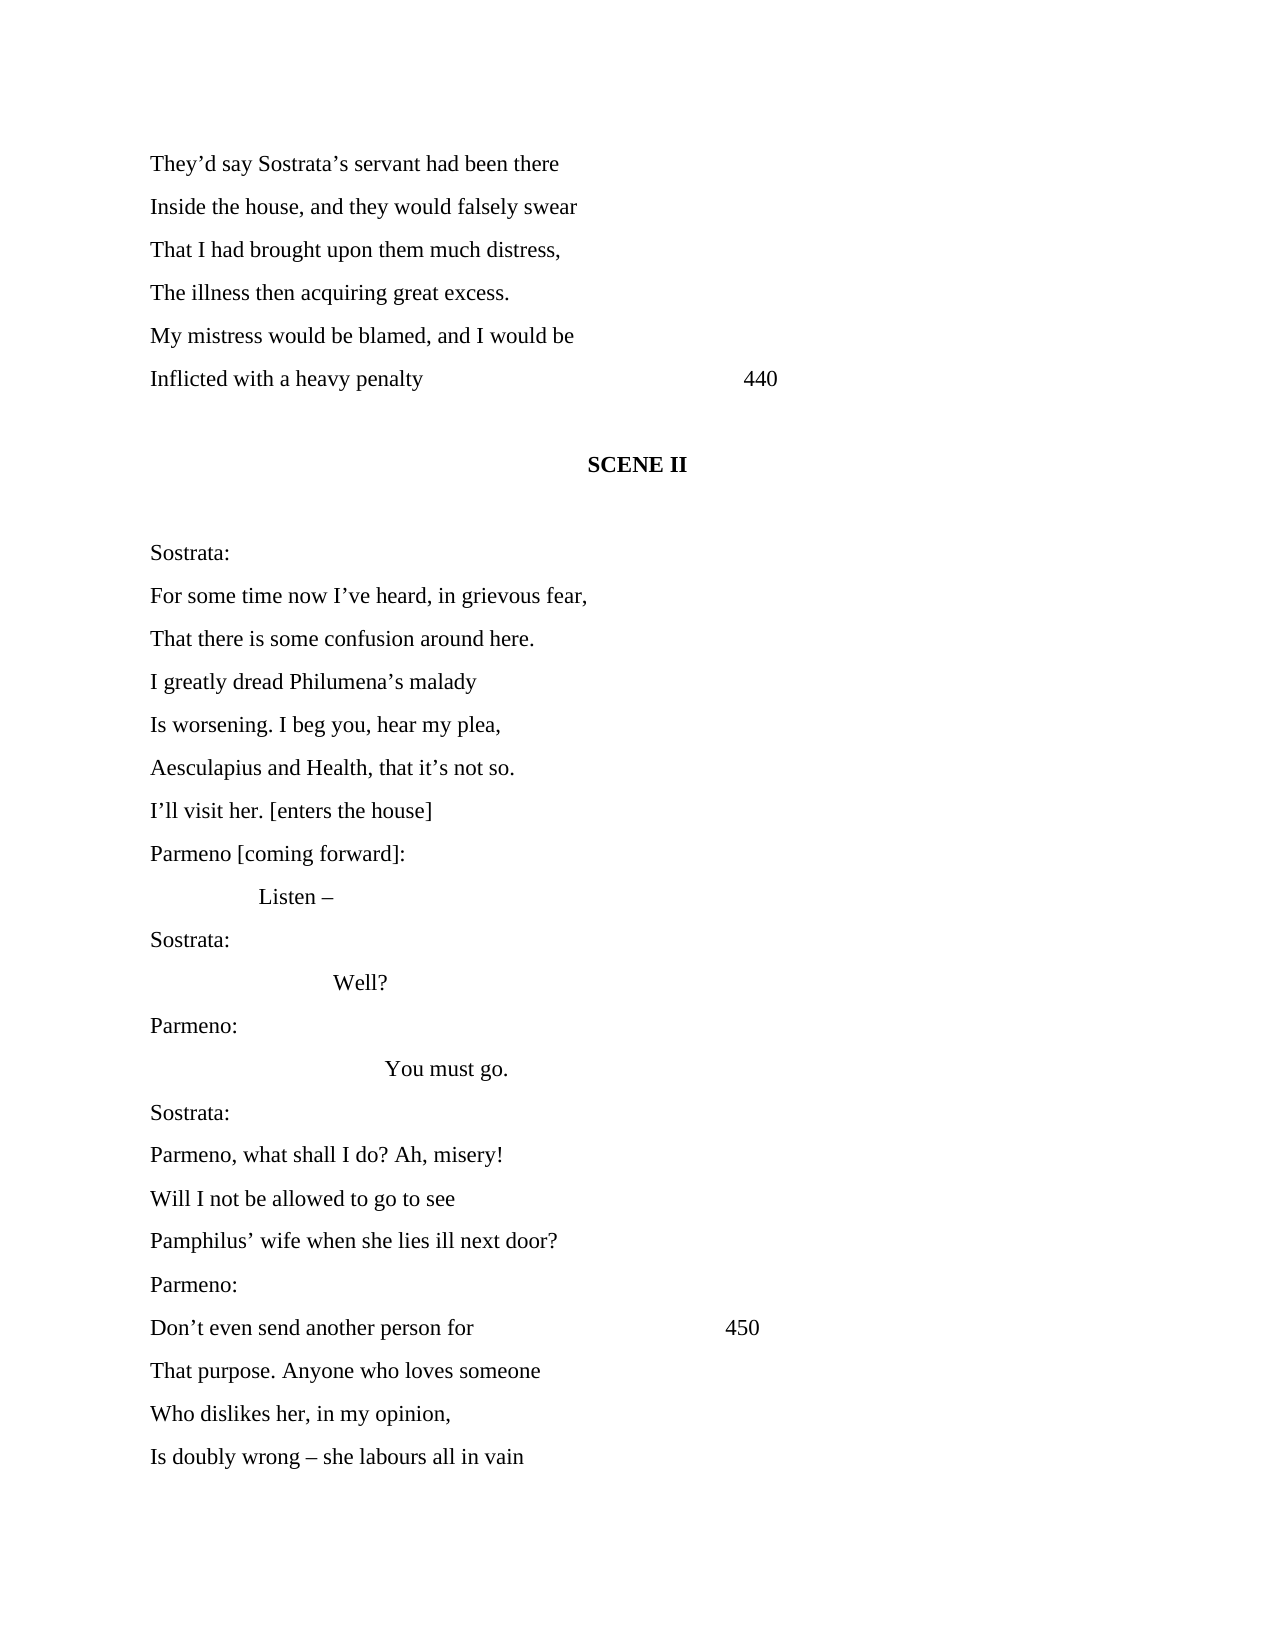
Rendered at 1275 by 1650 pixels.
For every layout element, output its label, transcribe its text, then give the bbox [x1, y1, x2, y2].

text Well? [150, 969, 1125, 996]
text Aesculapius and Health, that it’s not so. [150, 754, 1125, 781]
text You must go. [150, 1056, 1125, 1082]
text Parmeno: [150, 1012, 1125, 1039]
subtitle SCENE II [150, 451, 1125, 477]
text Who dislikes her, in my opinion, [150, 1400, 1125, 1426]
text That there is some confusion around here. [150, 625, 1125, 652]
text Sostrata: [150, 539, 1125, 566]
text Is doubly wrong – she labours all in vain [150, 1443, 1125, 1469]
text Sostrata: [150, 1098, 1125, 1125]
text They’d say Sostrata’s servant had been there [150, 150, 1125, 176]
text That purpose. Anyone who loves someone [150, 1357, 1125, 1383]
text For some time now I’ve heard, in grievous fear, [150, 582, 1125, 609]
text Parmeno [coming forward]: [150, 840, 1125, 867]
text Is worsening. I beg you, hear my plea, [150, 711, 1125, 738]
text Inside the house, and they would falsely swear [150, 193, 1125, 219]
text Pamphilus’ wife when she lies ill next door? [150, 1228, 1125, 1254]
text Parmeno, what shall I do? Ah, misery! [150, 1142, 1125, 1168]
text Listen – [150, 883, 1125, 910]
text My mistress would be blamed, and I would be [150, 322, 1125, 348]
text Parmeno: [150, 1271, 1125, 1297]
text The illness then acquiring great excess. [150, 279, 1125, 305]
text I’ll visit her. [enters the house] [150, 797, 1125, 824]
text That I had brought upon them much distress, [150, 236, 1125, 262]
text Will I not be allowed to go to see [150, 1184, 1125, 1211]
text Inflicted with a heavy penalty 440 [150, 365, 1125, 391]
text Don’t even send another person for 450 [150, 1314, 1125, 1340]
text Sostrata: [150, 926, 1125, 953]
text I greatly dread Philumena’s malady [150, 668, 1125, 695]
